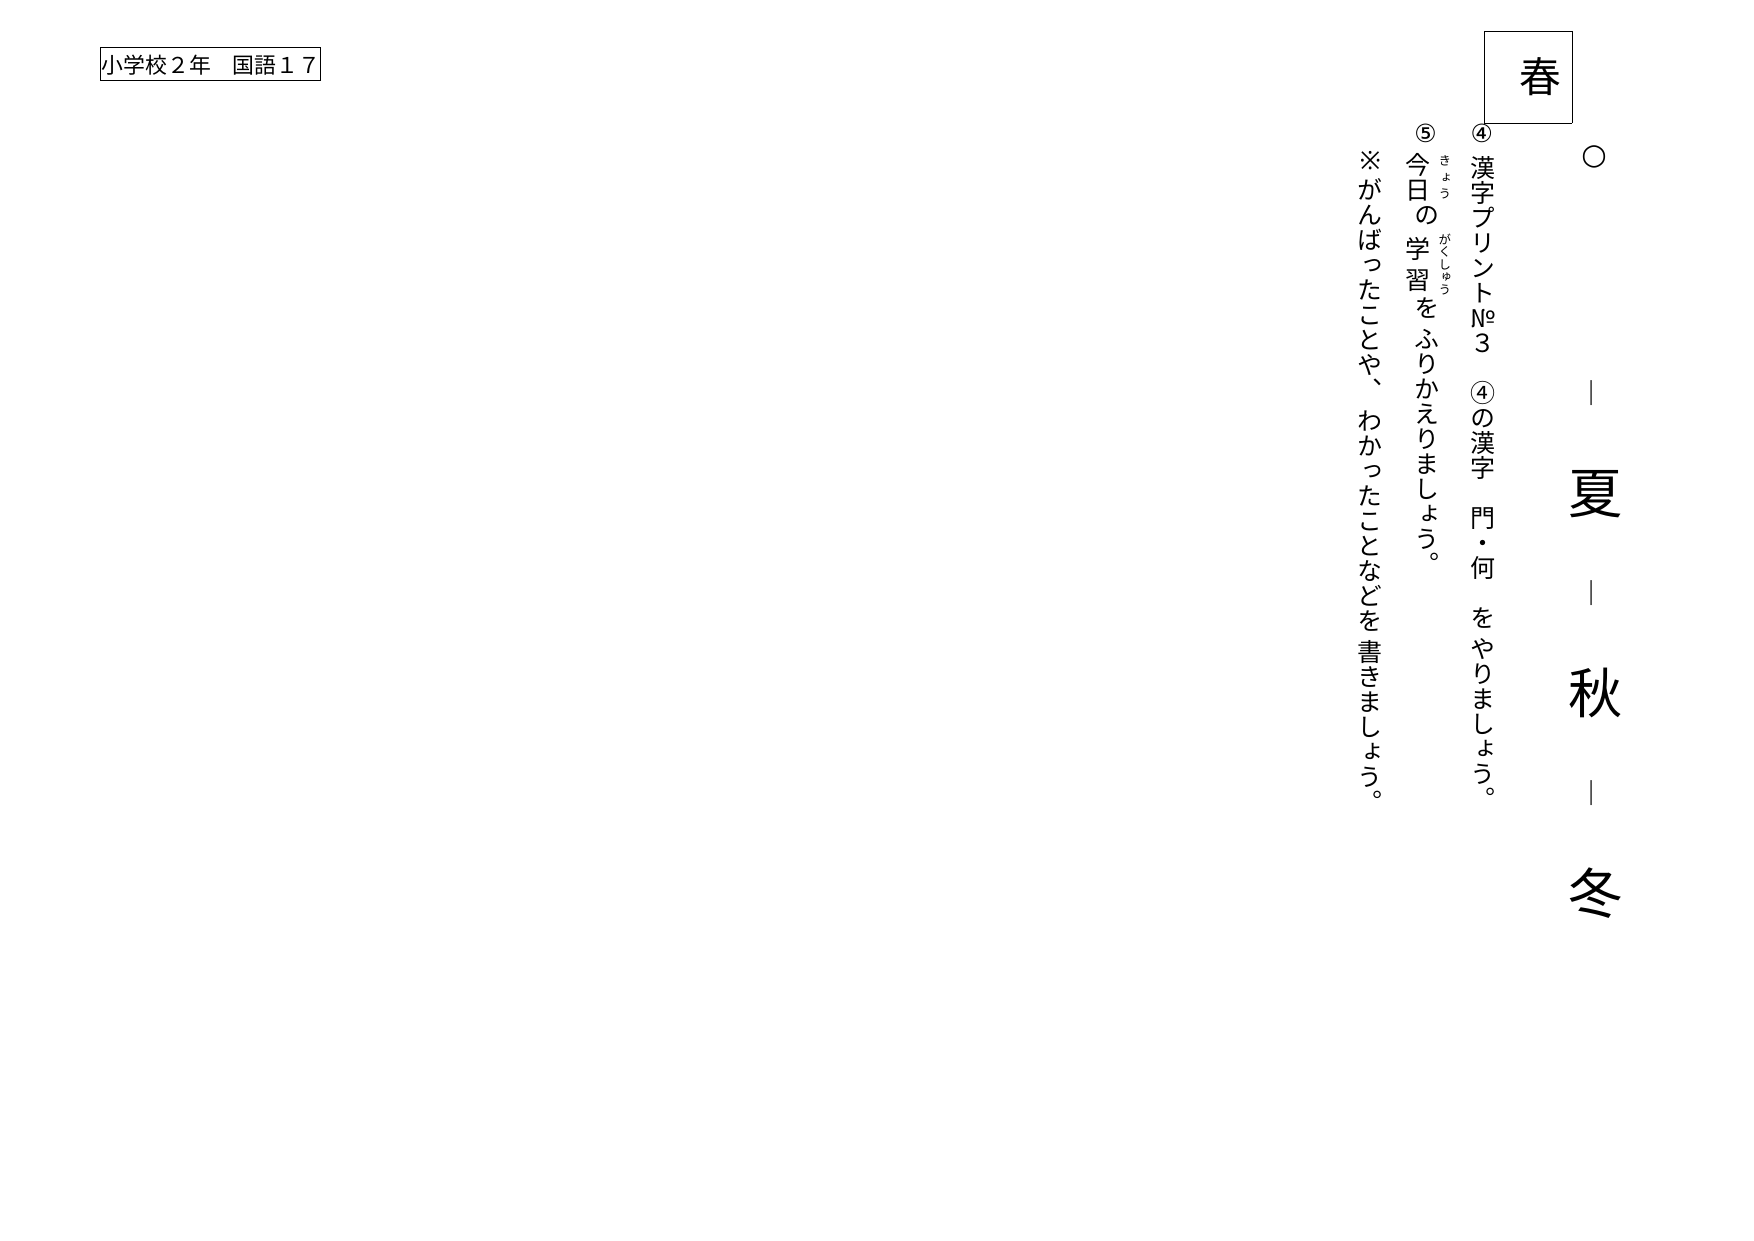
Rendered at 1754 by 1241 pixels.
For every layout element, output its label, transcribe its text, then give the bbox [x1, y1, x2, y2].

text ○ ― 夏 ― 秋 ― 冬 [1539, 140, 1652, 1169]
list 漢字プリント№３ ④の漢字 門・何 を やりましょう。 [1464, 118, 1502, 1169]
text ⑤の を ふりかえりましょう。 [1389, 118, 1464, 1169]
text ※がんばったことや、 わかったことなどを 書きましょう。 [1352, 118, 1389, 1169]
